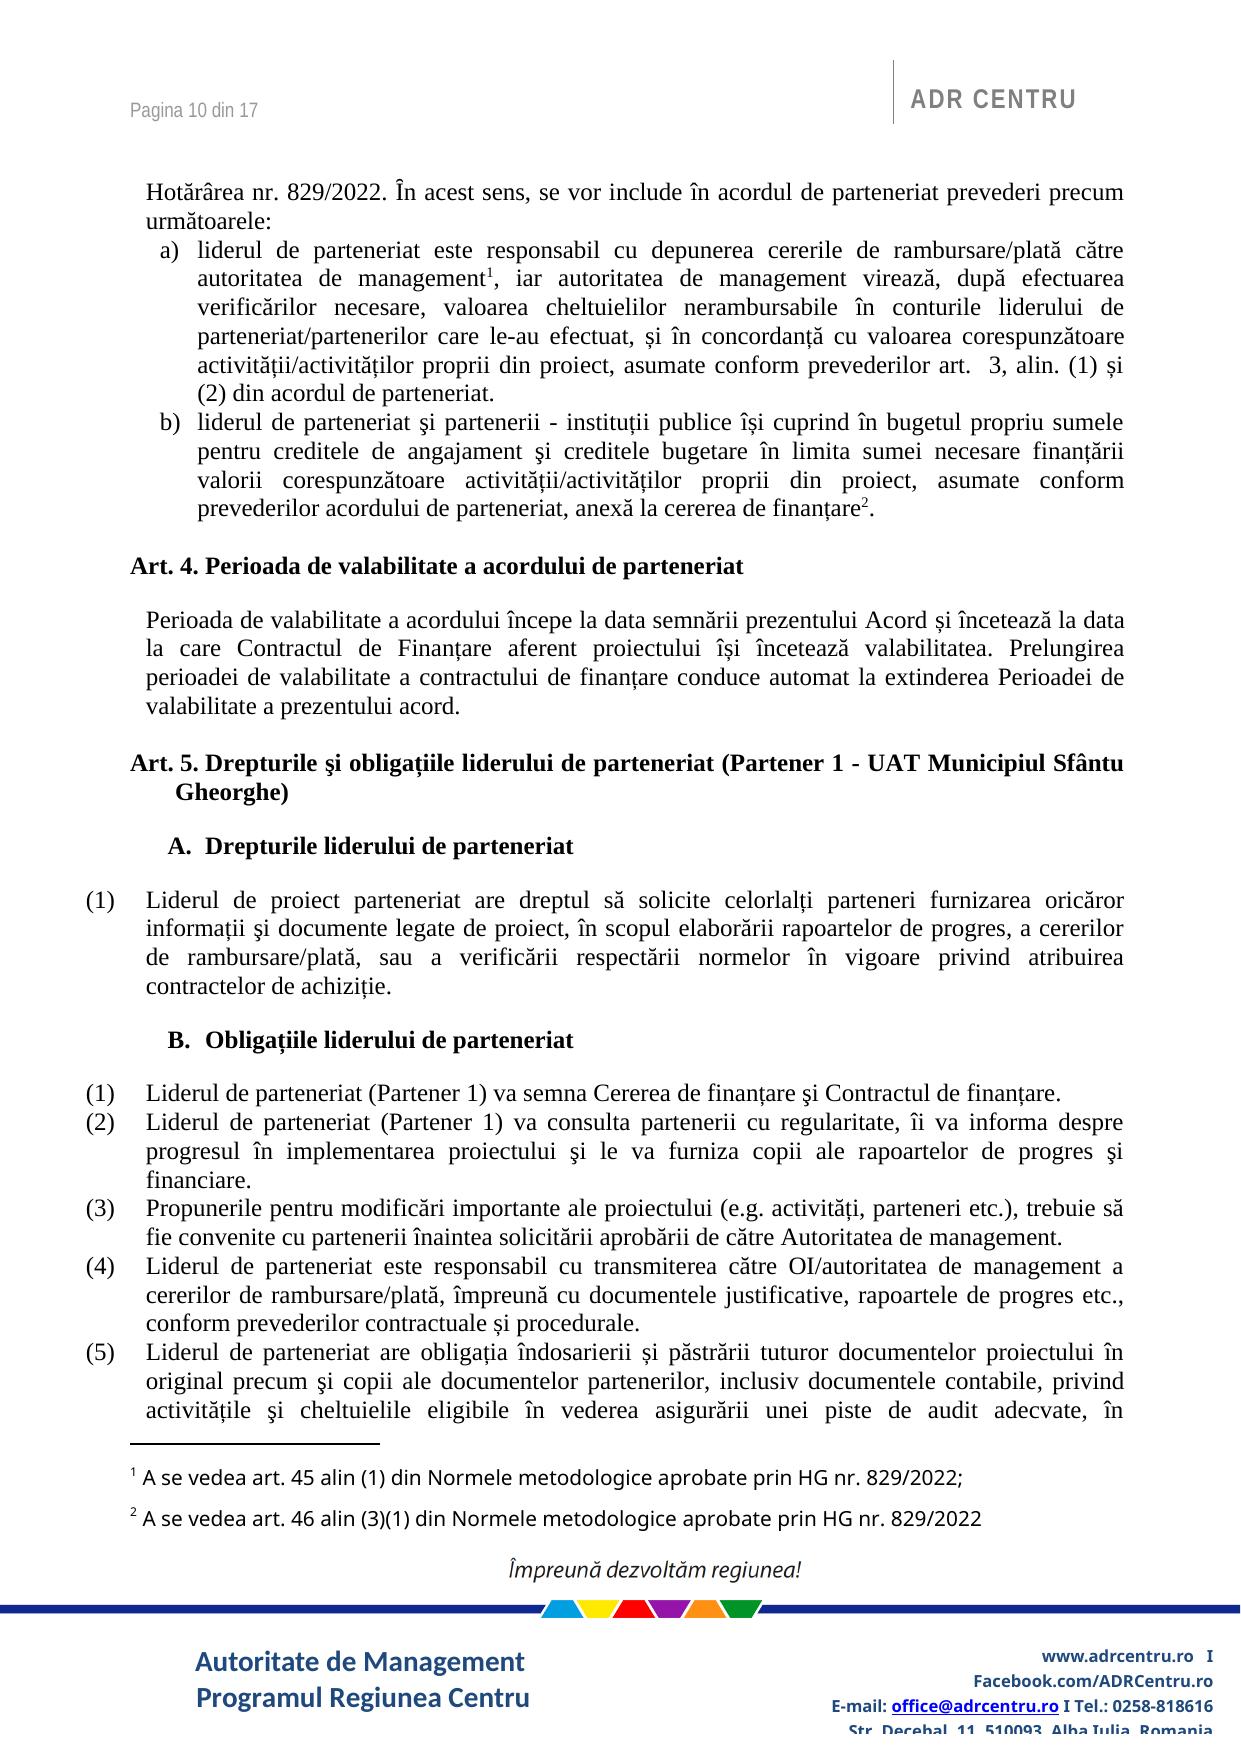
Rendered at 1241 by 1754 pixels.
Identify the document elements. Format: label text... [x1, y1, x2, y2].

subtitle Perioada de valabilitate a acordului de parteneriat [130, 551, 1125, 580]
subtitle Drepturile liderului de parteneriat [167, 831, 1125, 860]
subtitle Obligațiile liderului de parteneriat [167, 1025, 1125, 1053]
subtitle Drepturile şi obligațiile liderului de parteneriat (Partener 1 - UAT Municipiul Sfântu Gheorghe) [130, 748, 1125, 806]
subtitle Liderul de parteneriat (Partener 1) va consulta partenerii cu regularitate, îi va informa despre progresul în implementarea proiectului şi le va furniza copii ale rapoartelor de progres şi financiare. [86, 1107, 1125, 1193]
subtitle Liderul de proiect parteneriat are dreptul să solicite celorlalți parteneri furnizarea oricăror informații şi documente legate de proiect, în scopul elaborării rapoartelor de progres, a cererilor de rambursare/plată, sau a verificării respectării normelor în vigoare privind atribuirea contractelor de achiziție. [86, 885, 1125, 1000]
list liderul de parteneriat şi partenerii - instituții publice își cuprind în bugetul propriu sumele pentru creditele de angajament şi creditele bugetare în limita sumei necesare finanțării valorii corespunzătoare activității/activităților proprii din proiect, asumate conform prevederilor acordului de parteneriat, anexă la cererea de finanțare. [159, 407, 1125, 522]
subtitle Propunerile pentru modificări importante ale proiectului (e.g. activități, parteneri etc.), trebuie să fie convenite cu partenerii înaintea solicitării aprobării de către Autoritatea de management. [86, 1193, 1125, 1251]
subtitle Perioada de valabilitate a acordului începe la data semnării prezentului Acord și încetează la data la care Contractul de Finanțare aferent proiectului își încetează valabilitatea. Prelungirea perioadei de valabilitate a contractului de finanțare conduce automat la extinderea Perioadei de valabilitate a prezentului acord. [86, 605, 1125, 720]
picture [495, 1556, 814, 1583]
picture [574, 1600, 1241, 1618]
subtitle Liderul de parteneriat (Partener 1) va semna Cererea de finanțare şi Contractul de finanțare. [86, 1078, 1125, 1107]
list Liderul de parteneriat este responsabil cu transmiterea către OI/autoritatea de management a cererilor de rambursare/plată, împreună cu documentele justificative, rapoartele de progres etc., conform prevederilor contractuale și procedurale. [86, 1251, 1125, 1337]
list liderul de parteneriat este responsabil cu depunerea cererile de rambursare/plată către autoritatea de management, iar autoritatea de management virează, după efectuarea verificărilor necesare, valoarea cheltuielilor nerambursabile în conturile liderului de parteneriat/partenerilor care le-au efectuat, și în concordanță cu valoarea corespunzătoare activității/activităților proprii din proiect, asumate conform prevederilor art. 3, alin. (1) și (2) din acordul de parteneriat. [159, 235, 1125, 407]
picture [0, 1600, 550, 1618]
